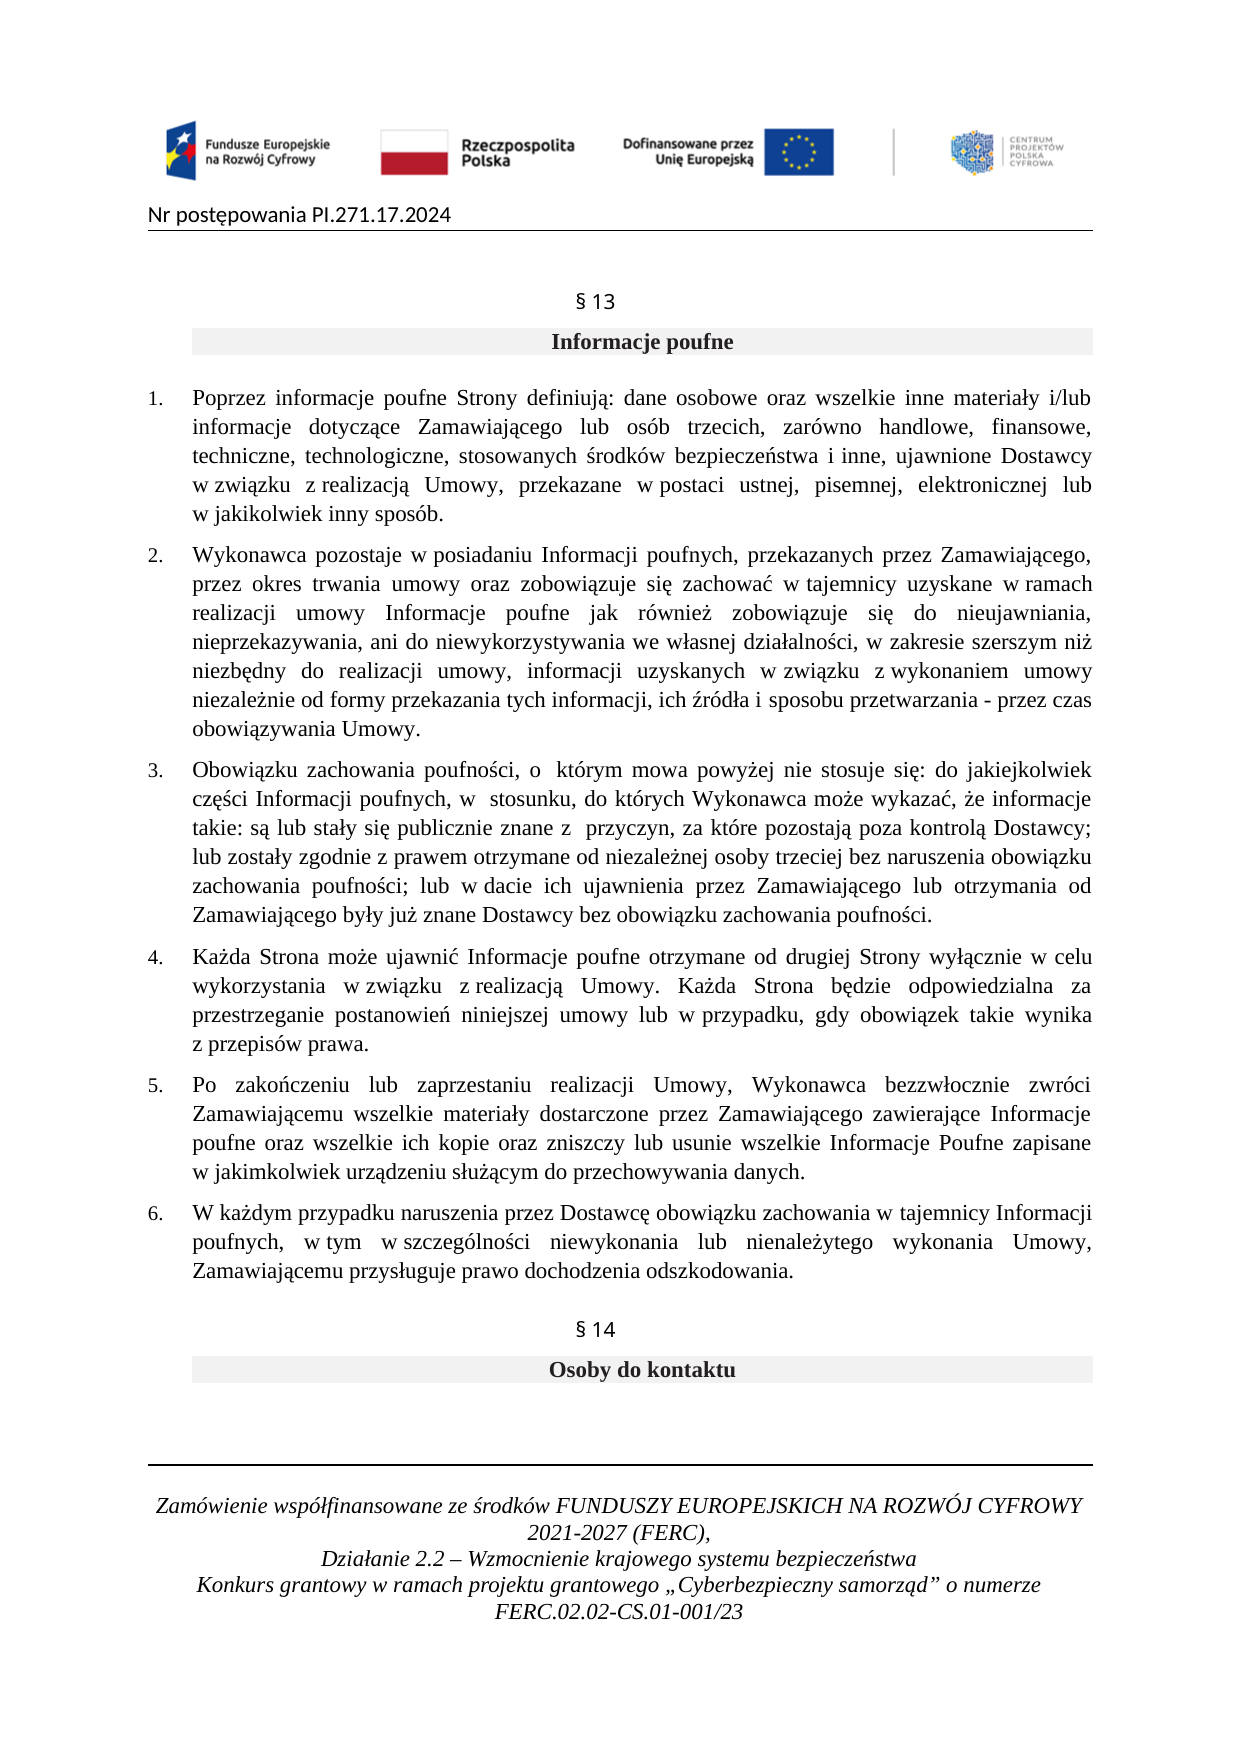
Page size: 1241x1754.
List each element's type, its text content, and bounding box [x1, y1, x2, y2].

list Obowiązku zachowania poufności, o którym mowa powyżej nie stosuje się: do jakiejkolwiek części Informacji poufnych, w stosunku, do których Wykonawca może wykazać, że informacje takie: są lub stały się publicznie znane z przyczyn, za które pozostają poza kontrolą Dostawcy; lub zostały zgodnie z prawem otrzymane od niezależnej osoby trzeciej bez naruszenia obowiązku zachowania poufności; lub w dacie ich ujawnienia przez Zamawiającego lub otrzymania od Zamawiającego były już znane Dostawcy bez obowiązku zachowania poufności. [148, 756, 1093, 928]
picture [147, 101, 1093, 200]
text Osoby do kontaktu [192, 1356, 1093, 1383]
list W każdym przypadku naruszenia przez Dostawcę obowiązku zachowania w tajemnicy Informacji poufnych, w tym w szczególności niewykonania lub nienależytego wykonania Umowy, Zamawiającemu przysługuje prawo dochodzenia odszkodowania. [148, 1199, 1093, 1284]
list Poprzez informacje poufne Strony definiują: dane osobowe oraz wszelkie inne materiały i/lub informacje dotyczące Zamawiającego lub osób trzecich, zarówno handlowe, finansowe, techniczne, technologiczne, stosowanych środków bezpieczeństwa i inne, ujawnione Dostawcy w związku z realizacją Umowy, przekazane w postaci ustnej, pisemnej, elektronicznej lub w jakikolwiek inny sposób. [148, 384, 1093, 526]
list Wykonawca pozostaje w posiadaniu Informacji poufnych, przekazanych przez Zamawiającego, przez okres trwania umowy oraz zobowiązuje się zachować w tajemnicy uzyskane w ramach realizacji umowy Informacje poufne jak również zobowiązuje się do nieujawniania, nieprzekazywania, ani do niewykorzystywania we własnej działalności, w zakresie szerszym niż niezbędny do realizacji umowy, informacji uzyskanych w związku z wykonaniem umowy niezależnie od formy przekazania tych informacji, ich źródła i sposobu przetwarzania - przez czas obowiązywania Umowy. [148, 541, 1093, 741]
list Po zakończeniu lub zaprzestaniu realizacji Umowy, Wykonawca bezzwłocznie zwróci Zamawiającemu wszelkie materiały dostarczone przez Zamawiającego zawierające Informacje poufne oraz wszelkie ich kopie oraz zniszczy lub usunie wszelkie Informacje Poufne zapisane w jakimkolwiek urządzeniu służącym do przechowywania danych. [148, 1071, 1093, 1184]
text Informacje poufne [192, 328, 1093, 355]
list Każda Strona może ujawnić Informacje poufne otrzymane od drugiej Strony wyłącznie w celu wykorzystania w związku z realizacją Umowy. Każda Strona będzie odpowiedzialna za przestrzeganie postanowień niniejszej umowy lub w przypadku, gdy obowiązek takie wynika z przepisów prawa. [148, 943, 1093, 1056]
